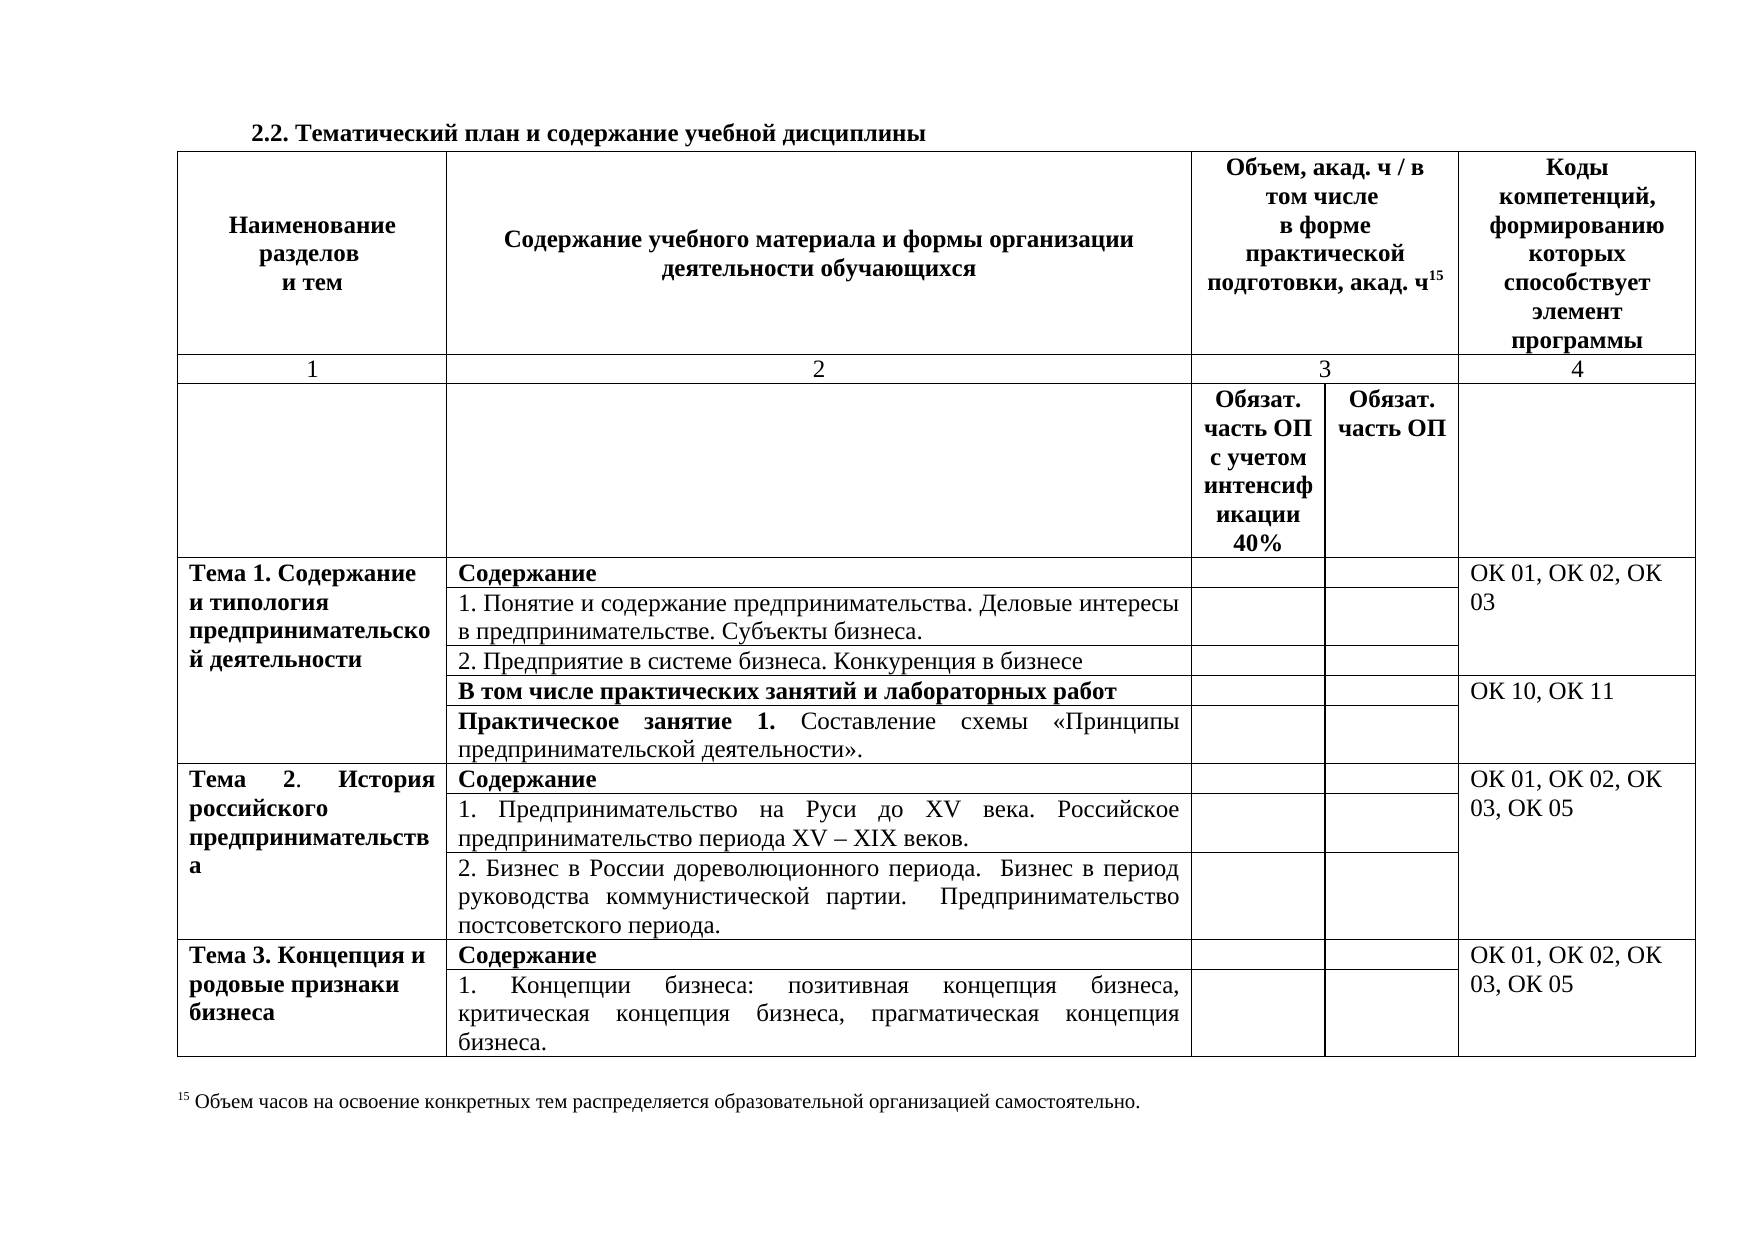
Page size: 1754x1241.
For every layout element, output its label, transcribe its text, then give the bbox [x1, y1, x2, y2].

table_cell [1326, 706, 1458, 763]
text 2.2. Тематический план и содержание учебной дисциплины [177, 118, 1695, 147]
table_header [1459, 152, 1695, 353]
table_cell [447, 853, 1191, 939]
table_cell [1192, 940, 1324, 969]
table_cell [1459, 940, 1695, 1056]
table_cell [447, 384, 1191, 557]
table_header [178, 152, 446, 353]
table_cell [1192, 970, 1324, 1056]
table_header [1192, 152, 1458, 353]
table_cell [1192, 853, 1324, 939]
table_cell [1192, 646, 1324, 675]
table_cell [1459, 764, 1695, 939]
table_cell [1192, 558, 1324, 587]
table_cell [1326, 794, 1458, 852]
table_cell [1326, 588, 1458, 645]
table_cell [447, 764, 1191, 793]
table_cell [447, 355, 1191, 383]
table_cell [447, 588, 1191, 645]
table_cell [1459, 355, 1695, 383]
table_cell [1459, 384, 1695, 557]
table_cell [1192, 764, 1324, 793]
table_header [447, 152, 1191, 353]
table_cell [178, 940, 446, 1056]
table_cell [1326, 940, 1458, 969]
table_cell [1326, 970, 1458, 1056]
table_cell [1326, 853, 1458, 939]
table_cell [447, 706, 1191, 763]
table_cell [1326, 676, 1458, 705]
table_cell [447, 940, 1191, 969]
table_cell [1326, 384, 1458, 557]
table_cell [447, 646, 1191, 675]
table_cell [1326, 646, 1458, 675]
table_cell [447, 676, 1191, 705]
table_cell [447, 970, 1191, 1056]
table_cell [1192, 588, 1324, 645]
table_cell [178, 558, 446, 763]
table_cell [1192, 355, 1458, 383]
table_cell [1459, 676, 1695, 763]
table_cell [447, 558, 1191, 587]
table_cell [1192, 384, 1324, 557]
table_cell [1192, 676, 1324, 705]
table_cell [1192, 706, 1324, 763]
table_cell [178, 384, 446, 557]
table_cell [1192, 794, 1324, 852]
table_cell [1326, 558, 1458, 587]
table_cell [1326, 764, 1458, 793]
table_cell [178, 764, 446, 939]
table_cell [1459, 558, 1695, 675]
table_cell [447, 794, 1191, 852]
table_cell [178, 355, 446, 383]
